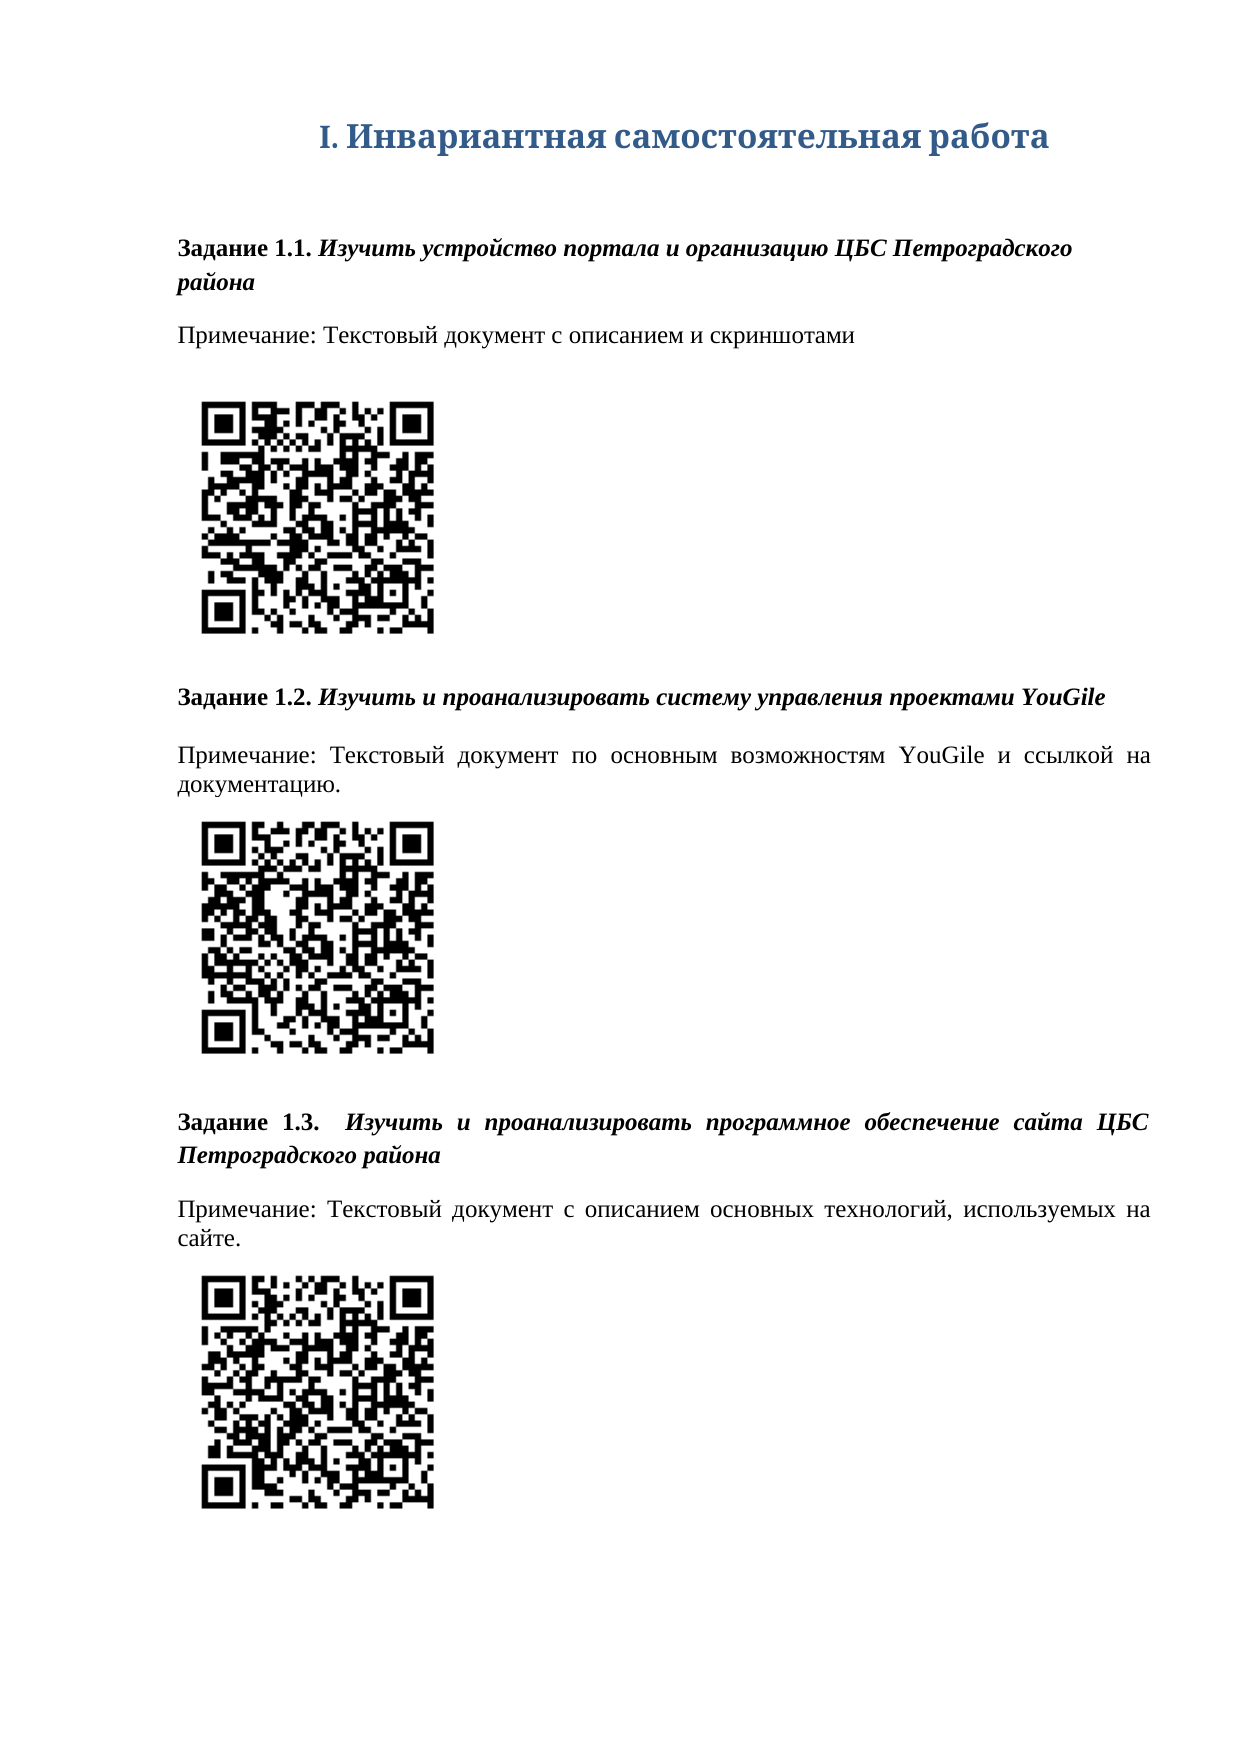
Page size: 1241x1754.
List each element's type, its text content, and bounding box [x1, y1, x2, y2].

text Задание 1.1. Изучить устройство портала и организацию ЦБС Петроградского района [177, 233, 1152, 295]
text Примечание: Текстовый документ по основным возможностям YouGile и ссылкой на документацию. [177, 740, 1152, 797]
text Примечание: Текстовый документ c описанием основных технологий, используемых на сайте. [177, 1194, 1152, 1252]
picture [177, 1251, 459, 1534]
text Задание 1.2. Изучить и проанализировать систему управления проектами YouGile [177, 682, 1152, 711]
text Задание 1.3. Изучить и проанализировать программное обеспечение сайта ЦБС Петроградского района [177, 1107, 1152, 1169]
picture [177, 377, 459, 659]
picture [177, 797, 459, 1079]
subtitle I. Инвариантная самостоятельная работа [177, 118, 1152, 156]
text Примечание: Текстовый документ с описанием и скриншотами [177, 320, 1152, 349]
